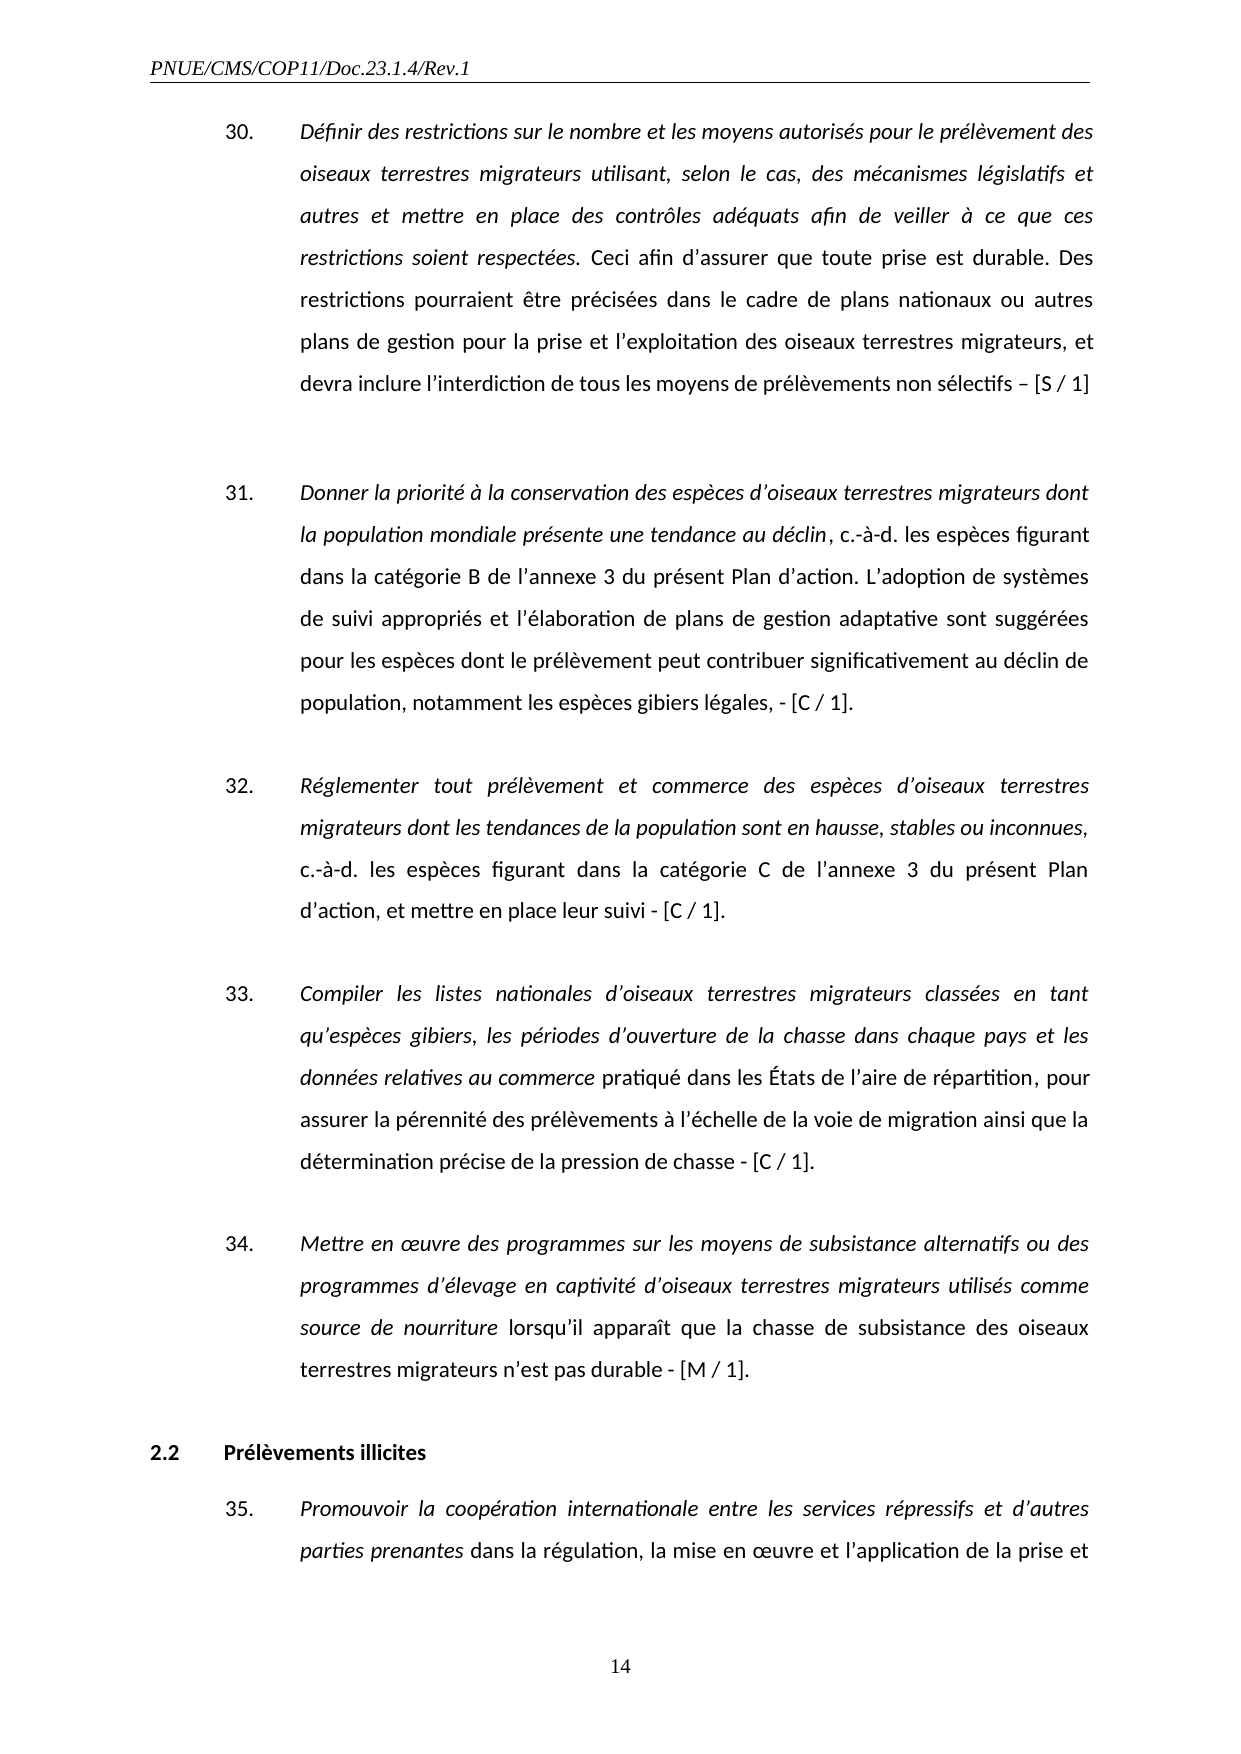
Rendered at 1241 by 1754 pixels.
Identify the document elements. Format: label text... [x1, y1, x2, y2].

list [225, 1494, 1090, 1564]
list Compiler les listes nationales d’oiseaux terrestres migrateurs classées en tant qu’espèces gibiers, les périodes d’ouverture de la chasse dans chaque pays et les données relatives au commerce pratiqué dans les États de l’aire de répartition, pour assurer la pérennité des prélèvements à l’échelle de la voie de migration ainsi que la détermination précise de la pression de chasse - [C / 1]. [225, 979, 1090, 1175]
text 2.2 Prélèvements illicites [150, 1438, 1090, 1466]
list Mettre en œuvre des programmes sur les moyens de subsistance alternatifs ou des programmes d’élevage en captivité d’oiseaux terrestres migrateurs utilisés comme source de nourriture lorsqu’il apparaît que la chasse de subsistance des oiseaux terrestres migrateurs n’est pas durable - [M / 1]. [225, 1229, 1090, 1383]
list Définir des restrictions sur le nombre et les moyens autorisés pour le prélèvement des oiseaux terrestres migrateurs utilisant, selon le cas, des mécanismes législatifs et autres et mettre en place des contrôles adéquats afin de veiller à ce que ces restrictions soient respectées. Ceci afin d’assurer que toute prise est durable. Des restrictions pourraient être précisées dans le cadre de plans nationaux ou autres plans de gestion pour la prise et l’exploitation des oiseaux terrestres migrateurs, et devra inclure l’interdiction de tous les moyens de prélèvements non sélectifs – [S / 1] [225, 117, 1095, 397]
list Réglementer tout prélèvement et commerce des espèces d’oiseaux terrestres migrateurs dont les tendances de la population sont en hausse, stables ou inconnues, c.-à-d. les espèces figurant dans la catégorie C de l’annexe 3 du présent Plan d’action, et mettre en place leur suivi - [C / 1]. [225, 771, 1090, 925]
list Donner la priorité à la conservation des espèces d’oiseaux terrestres migrateurs dont la population mondiale présente une tendance au déclin, c.-à-d. les espèces figurant dans la catégorie B de l’annexe 3 du présent Plan d’action. L’adoption de systèmes de suivi appropriés et l’élaboration de plans de gestion adaptative sont suggérées pour les espèces dont le prélèvement peut contribuer significativement au déclin de population, notamment les espèces gibiers légales, - [C / 1]. [225, 478, 1090, 716]
